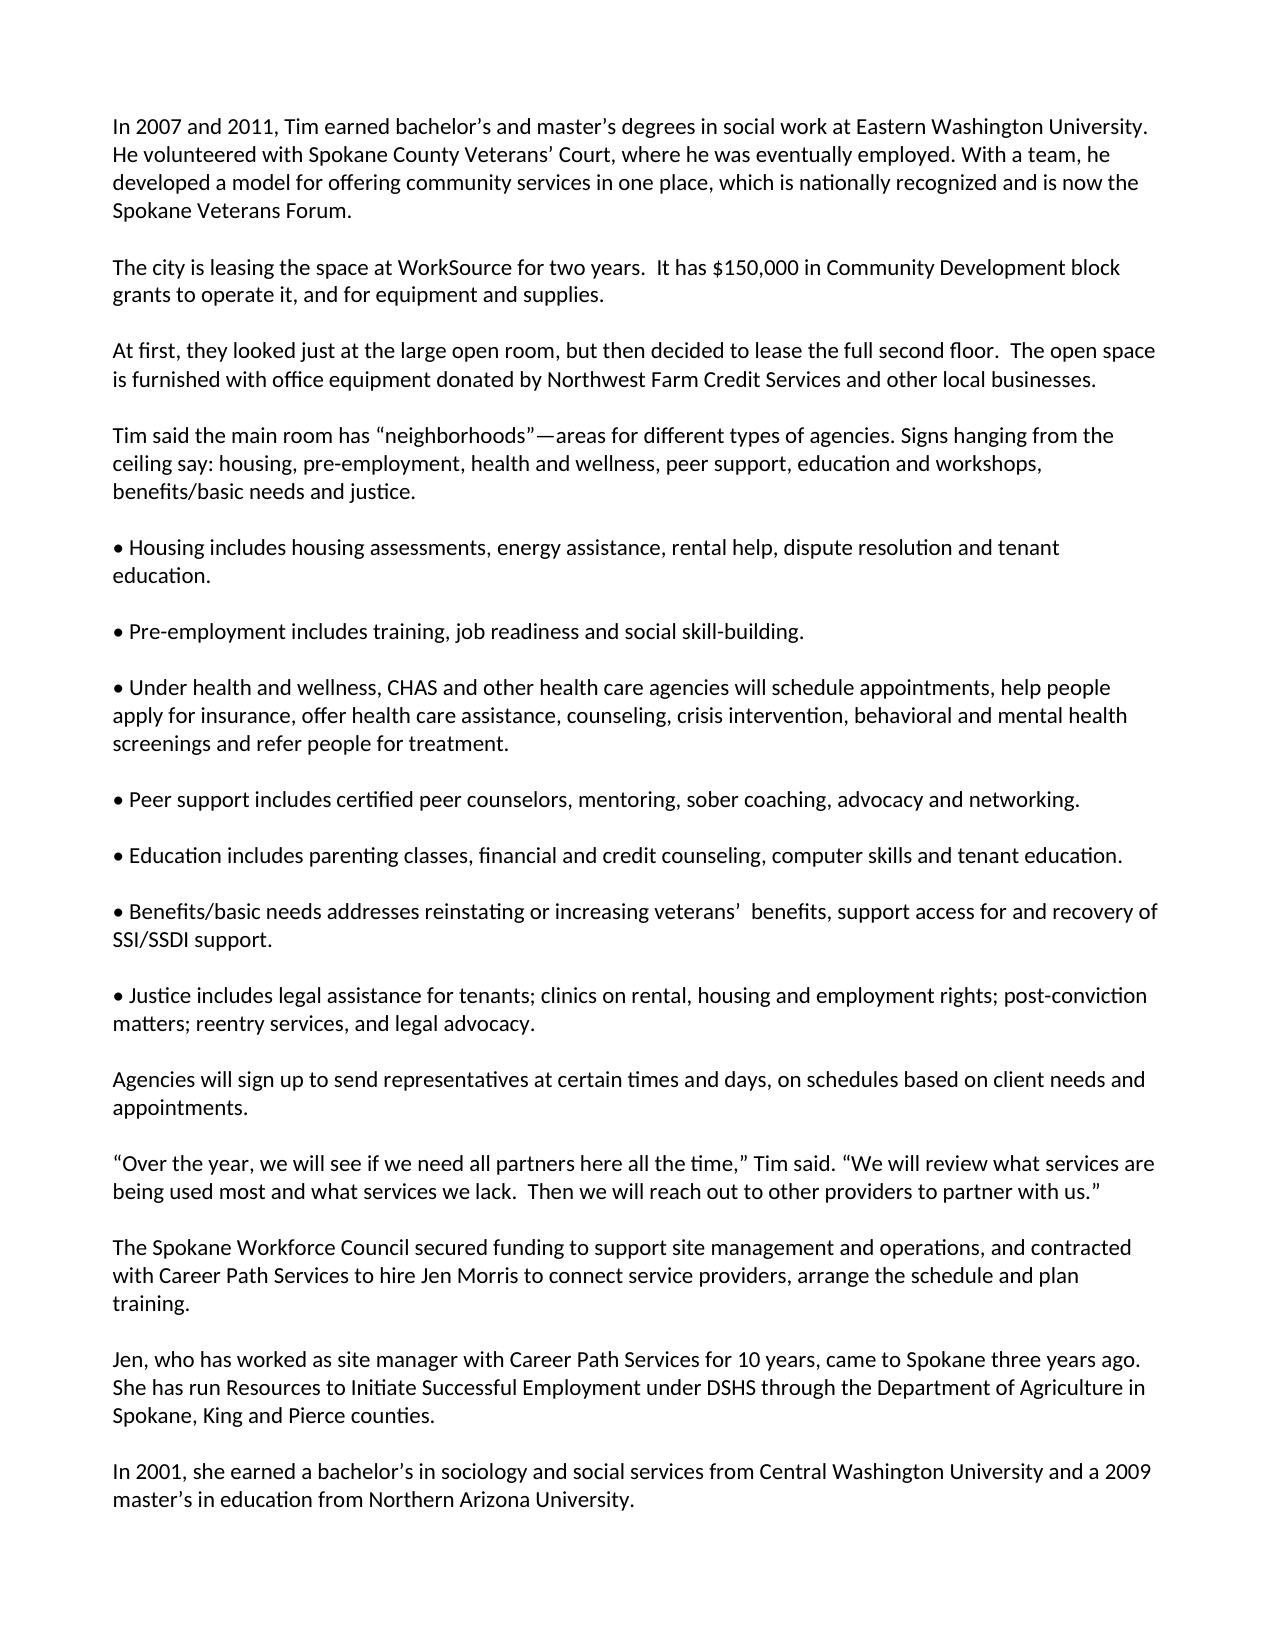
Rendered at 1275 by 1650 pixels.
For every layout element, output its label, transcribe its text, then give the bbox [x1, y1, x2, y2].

text “Over the year, we will see if we need all partners here all the time,” Tim said. “We will review what services are being used most and what services we lack. Then we will reach out to other providers to partner with us.” [112, 1149, 1162, 1205]
text • Pre-employment includes training, job readiness and social skill-building. [112, 617, 1162, 645]
text Tim said the main room has “neighborhoods”—areas for different types of agencies. Signs hanging from the ceiling say: housing, pre-employment, health and wellness, peer support, education and workshops, benefits/basic needs and justice. [112, 421, 1162, 505]
text In 2007 and 2011, Tim earned bachelor’s and master’s degrees in social work at Eastern Washington University. He volunteered with Spokane County Veterans’ Court, where he was eventually employed. With a team, he developed a model for offering community services in one place, which is nationally recognized and is now the Spokane Veterans Forum. [112, 112, 1162, 224]
text Agencies will sign up to send representatives at certain times and days, on schedules based on client needs and appointments. [112, 1065, 1162, 1121]
text • Housing includes housing assessments, energy assistance, rental help, dispute resolution and tenant education. [112, 533, 1162, 589]
text The city is leasing the space at WorkSource for two years. It has $150,000 in Community Development block grants to operate it, and for equipment and supplies. [112, 253, 1162, 309]
text • Under health and wellness, CHAS and other health care agencies will schedule appointments, help people apply for insurance, offer health care assistance, counseling, crisis intervention, behavioral and mental health screenings and refer people for treatment. [112, 673, 1162, 757]
text Jen, who has worked as site manager with Career Path Services for 10 years, came to Spokane three years ago. She has run Resources to Initiate Successful Employment under DSHS through the Department of Agriculture in Spokane, King and Pierce counties. [112, 1345, 1162, 1429]
text In 2001, she earned a bachelor’s in sociology and social services from Central Washington University and a 2009 master’s in education from Northern Arizona University. [112, 1457, 1162, 1513]
text The Spokane Workforce Council secured funding to support site management and operations, and contracted with Career Path Services to hire Jen Morris to connect service providers, arrange the schedule and plan training. [112, 1233, 1162, 1317]
text • Education includes parenting classes, financial and credit counseling, computer skills and tenant education. [112, 841, 1162, 869]
text At first, they looked just at the large open room, but then decided to lease the full second floor. The open space is furnished with office equipment donated by Northwest Farm Credit Services and other local businesses. [112, 337, 1162, 393]
text • Peer support includes certified peer counselors, mentoring, sober coaching, advocacy and networking. [112, 785, 1162, 813]
text • Justice includes legal assistance for tenants; clinics on rental, housing and employment rights; post-conviction matters; reentry services, and legal advocacy. [112, 981, 1162, 1037]
text • Benefits/basic needs addresses reinstating or increasing veterans’ benefits, support access for and recovery of SSI/SSDI support. [112, 897, 1162, 953]
